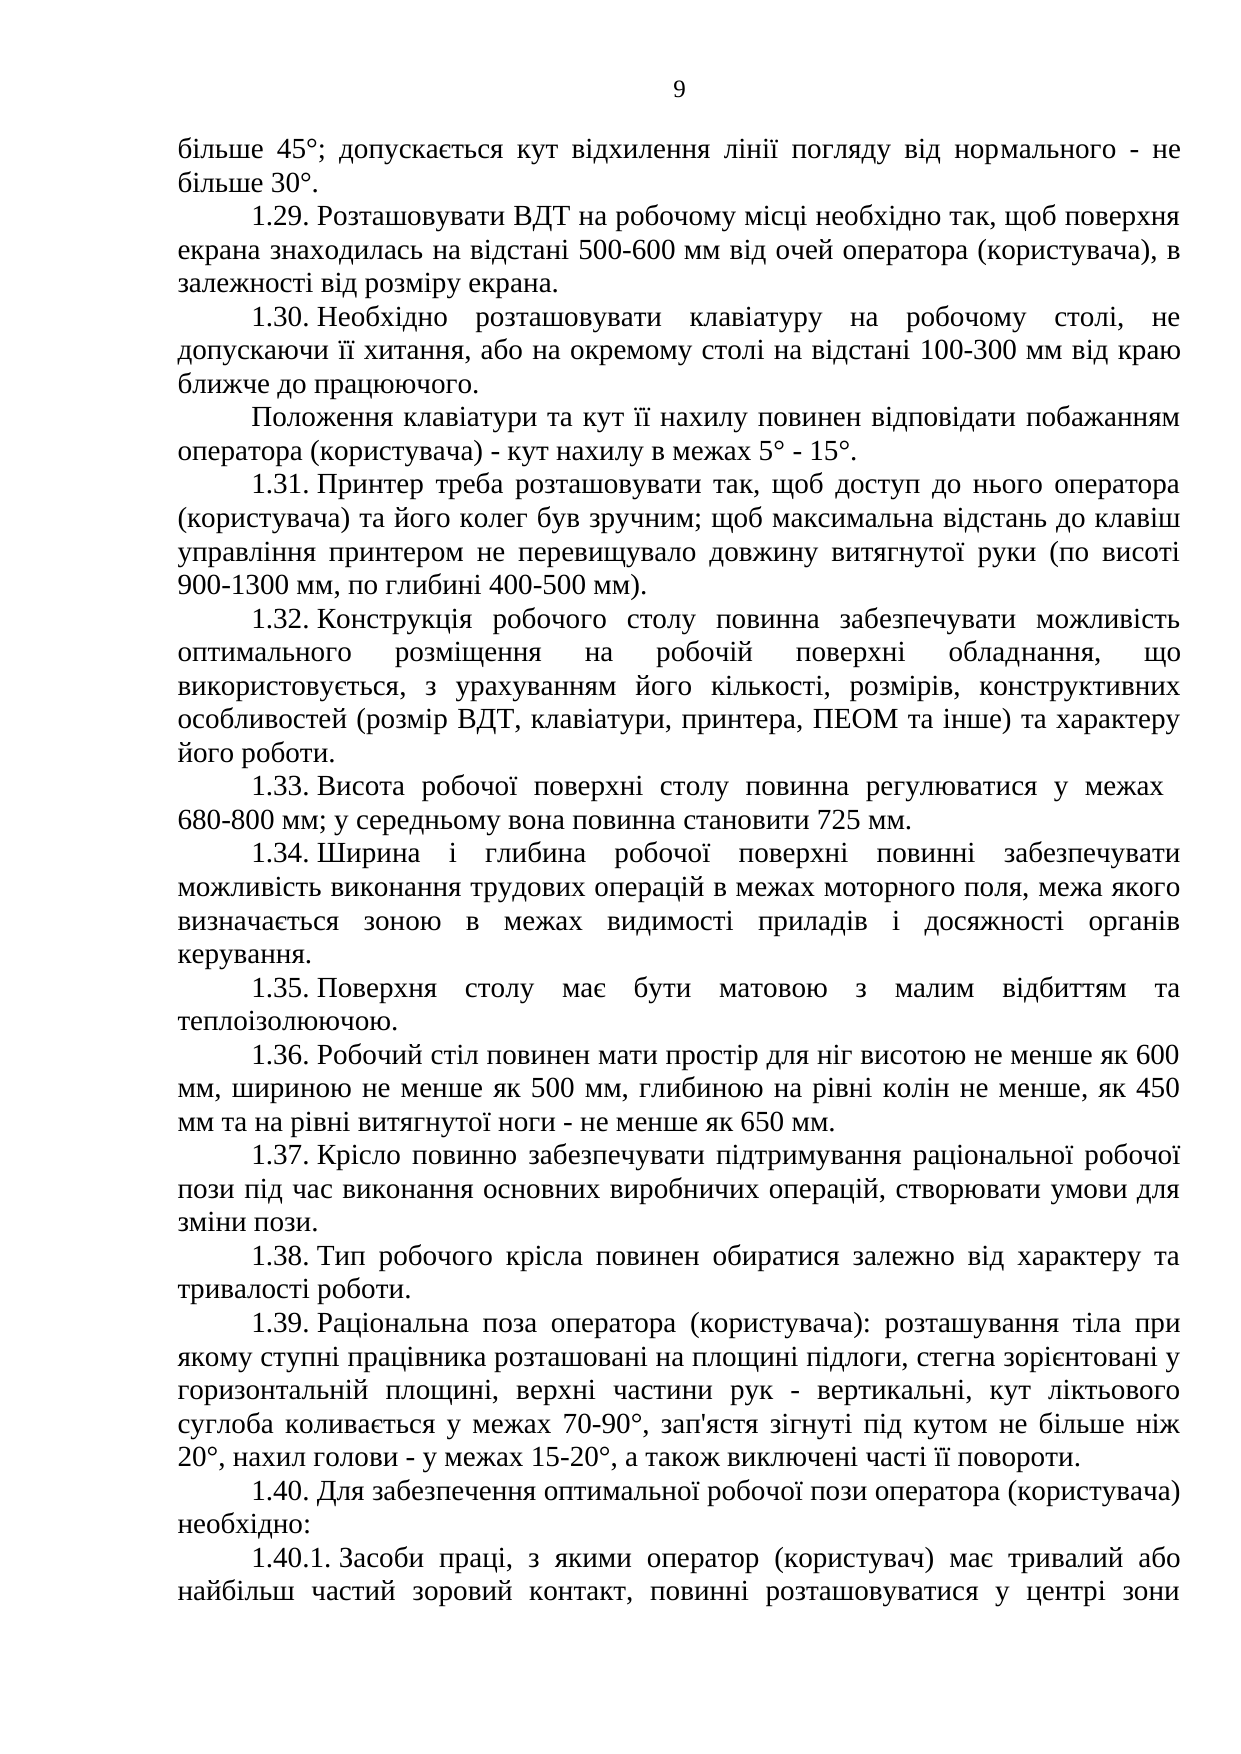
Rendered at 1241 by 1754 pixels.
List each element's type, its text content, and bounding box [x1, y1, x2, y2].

text 1.32. Конструкція робочого столу повинна забезпечувати можливість оптимального розміщення на робочій поверхні обладнання, що використовується, з урахуванням його кількості, розмірів, конструктивних особливостей (розмір ВДТ, клавіатури, принтера, ПЕОМ та інше) та характеру його роботи. [177, 601, 1181, 768]
text 1.38. Тип робочого крісла повинен обиратися залежно від характеру та тривалості роботи. [177, 1238, 1181, 1305]
text 1.37. Крісло повинно забезпечувати підтримування раціональної робочої пози під час виконання основних виробничих операцій, створювати умови для зміни пози. [177, 1137, 1181, 1238]
text 1.40. Для забезпечення оптимальної робочої пози оператора (користувача) необхідно: [177, 1473, 1181, 1540]
text 1.33. Висота робочої поверхні столу повинна регулюватися у межах 680-; у середньому вона повинна становити . [177, 768, 1181, 836]
text 1.31. Принтер треба розташовувати так, щоб доступ до нього оператора (користувача) та його колег був зручним; щоб максимальна відстань до клавіш управління принтером не перевищувало довжину витягнутої руки (по висоті 900-, по глибині 400-). [177, 467, 1181, 601]
text 1.34. Ширина і глибина робочої поверхні повинні забезпечувати можливість виконання трудових операцій в межах моторного поля, межа якого визначається зоною в межах видимості приладів і досяжності органів керування. [177, 836, 1181, 970]
text 1.35. Поверхня столу має бути матовою з малим відбиттям та теплоізолюючою. [177, 970, 1181, 1037]
text 1.30. Необхідно розташовувати клавіатуру на робочому столі, не допускаючи її хитання, або на окремому столі на відстані 100- від краю ближче до працюючого. [177, 299, 1181, 399]
text 1.36. Робочий стіл повинен мати простір для ніг висотою не менше як , шириною не менше як , глибиною на рівні колін не менше, як та на рівні витягнутої ноги - не менше як . [177, 1037, 1181, 1137]
text 1.39. Раціональна поза оператора (користувача): розташування тіла при якому ступні працівника розташовані на площині підлоги, стегна зорієнтовані у горизонтальній площині, верхні частини рук - вертикальні, кут ліктьового суглоба коливається у межах 70-90°, зап'ястя зігнуті під кутом не більше ніж 20°, нахил голови - у межах 15-20°, а також виключені часті її повороти. [177, 1305, 1181, 1473]
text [177, 131, 1181, 198]
text Положення клавіатури та кут її нахилу повинен відповідати побажанням оператора (користувача) - кут нахилу в межах 5° - 15°. [177, 399, 1181, 467]
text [177, 1540, 1181, 1607]
text 1.29. Розташовувати ВДТ на робочому місці необхідно так, щоб поверхня екрана знаходилась на відстані 500- від очей оператора (користувача), в залежності від розміру екрана. [177, 198, 1181, 299]
